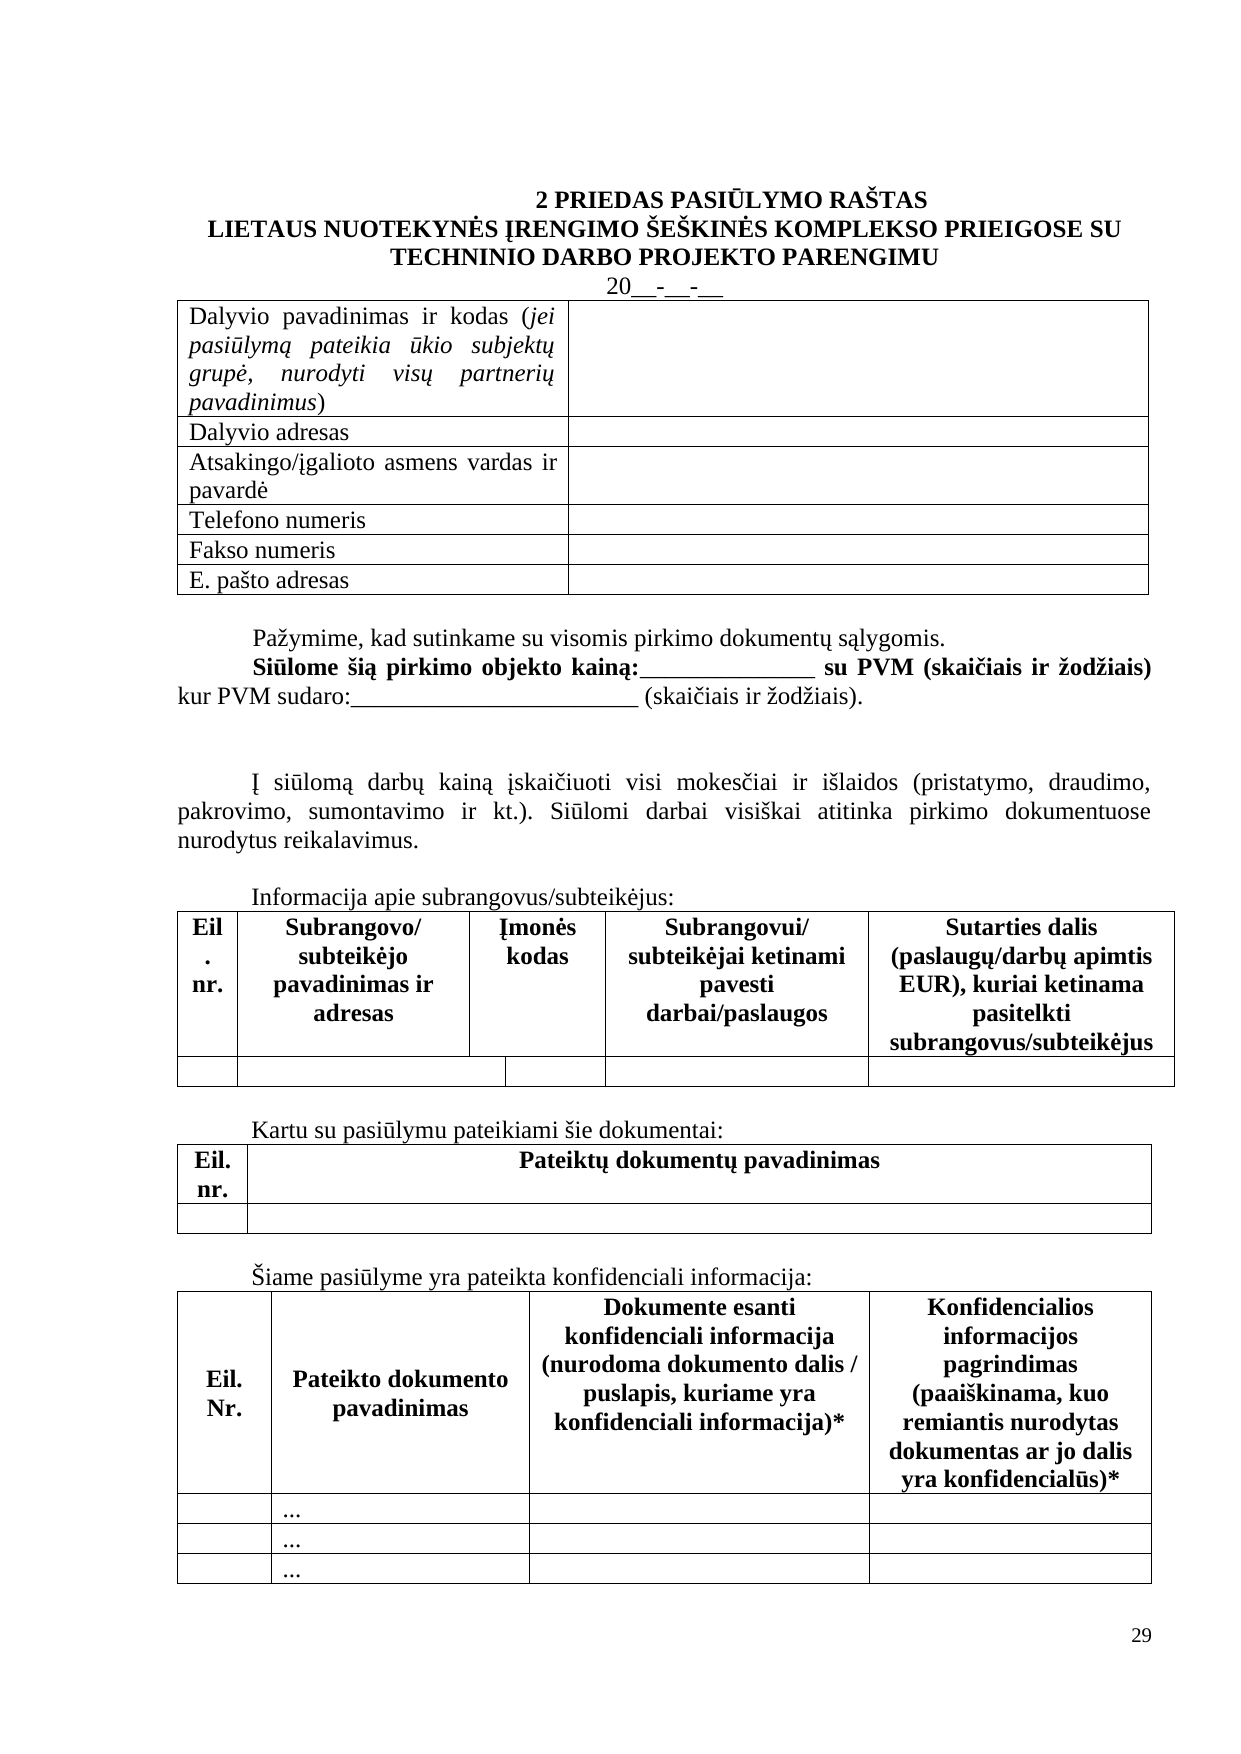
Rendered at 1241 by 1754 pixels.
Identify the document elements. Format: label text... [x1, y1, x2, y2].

text Pažymime, kad sutinkame su visomis pirkimo dokumentų sąlygomis. [177, 623, 1152, 652]
table_header Eil. nr. [178, 1145, 247, 1203]
table_cell [530, 1554, 869, 1583]
table_cell Telefono numeris [178, 505, 568, 534]
table_header Subrangovui/subteikėjai ketinami pavesti darbai/paslaugos [606, 912, 868, 1056]
text Informacija apie subrangovus/subteikėjus: [177, 882, 1152, 911]
table_cell E. pašto adresas [178, 565, 568, 594]
table_cell Fakso numeris [178, 535, 568, 564]
text Siūlome šią pirkimo objekto kainą:______________ su PVM (skaičiais ir žodžiais) kur PVM sudaro:_______________________ (skaičiais ir žodžiais). [177, 652, 1152, 710]
text 20__-__-__ [177, 271, 1152, 300]
table_header Eil. nr. [178, 912, 237, 1056]
table_header Sutarties dalis (paslaugų/darbų apimtis EUR), kuriai ketinama pasitelkti subrangovus/subteikėjus [869, 912, 1174, 1056]
table_cell [569, 565, 1148, 594]
table_cell [606, 1057, 868, 1086]
table_cell [569, 505, 1148, 534]
table_cell [238, 1057, 505, 1086]
text Į siūlomą darbų kainą įskaičiuoti visi mokesčiai ir išlaidos (pristatymo, draudimo, pakrovimo, sumontavimo ir kt.). Siūlomi darbai visiškai atitinka pirkimo dokumentuose nurodytus reikalavimus. [177, 767, 1152, 853]
table_cell [178, 1524, 271, 1553]
table_header Dalyvio pavadinimas ir kodas (jei pasiūlymą pateikia ūkio subjektų grupė, nurodyti visų partnerių pavadinimus) [178, 301, 568, 416]
table_cell [530, 1524, 869, 1553]
table_cell [178, 1494, 271, 1523]
table_cell ... [272, 1494, 529, 1523]
table_cell [869, 1057, 1174, 1086]
table_cell Dalyvio adresas [178, 417, 568, 446]
table_header Pateikto dokumento pavadinimas [272, 1292, 529, 1493]
table_cell [248, 1204, 1151, 1232]
table_cell [870, 1494, 1151, 1523]
table_cell ... [272, 1554, 529, 1583]
text Šiame pasiūlyme yra pateikta konfidenciali informacija: [177, 1262, 1152, 1291]
table_cell [178, 1057, 237, 1086]
text Kartu su pasiūlymu pateikiami šie dokumentai: [177, 1115, 1152, 1144]
table_cell [870, 1524, 1151, 1553]
table_cell ... [272, 1524, 529, 1553]
table_cell [870, 1554, 1151, 1583]
table_header [569, 301, 1148, 416]
table_cell [530, 1494, 869, 1523]
table_header Įmonės kodas [470, 912, 605, 1056]
table_header Dokumente esanti konfidenciali informacija (nurodoma dokumento dalis / puslapis, kuriame yra konfidenciali informacija)* [530, 1292, 869, 1493]
table_header Subrangovo/subteikėjo pavadinimas ir adresas [238, 912, 469, 1056]
text LIETAUS NUOTEKYNĖS ĮRENGIMO ŠEŠKINĖS KOMPLEKSO PRIEIGOSE SU TECHNINIO DARBO PROJEKTO PARENGIMU [177, 214, 1152, 271]
table_cell [569, 447, 1148, 504]
table_header Pateiktų dokumentų pavadinimas [248, 1145, 1151, 1203]
table_cell [178, 1554, 271, 1583]
subtitle 2 PRIEDAS PASIŪLYMO RAŠTAS [311, 185, 1152, 214]
table_cell [569, 417, 1148, 446]
table_cell Atsakingo/įgalioto asmens vardas ir pavardė [178, 447, 568, 504]
table_header Konfidencialios informacijos pagrindimas (paaiškinama, kuo remiantis nurodytas dokumentas ar jo dalis yra konfidencialūs)* [870, 1292, 1151, 1493]
table_cell [178, 1204, 247, 1232]
table_header Eil. Nr. [178, 1292, 271, 1493]
table_cell [506, 1057, 605, 1086]
table_cell [569, 535, 1148, 564]
